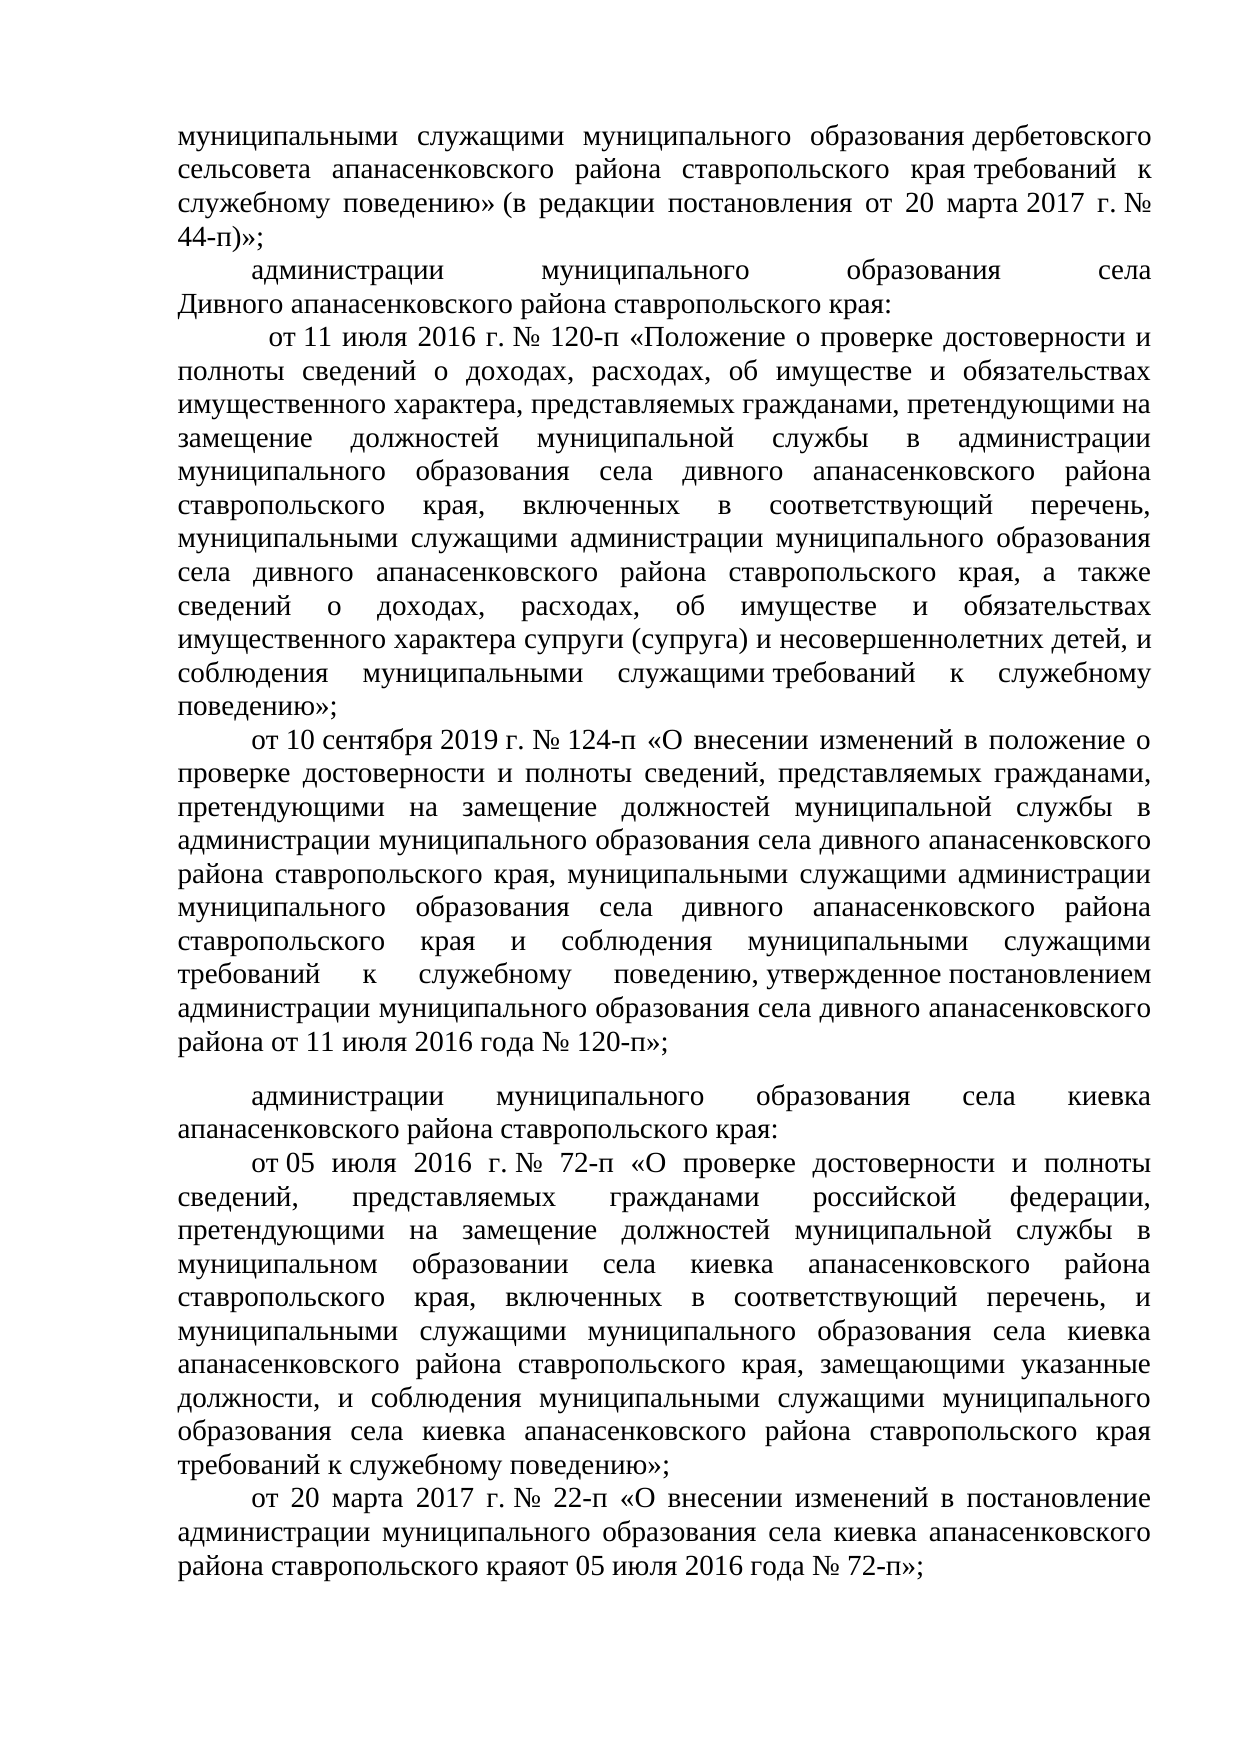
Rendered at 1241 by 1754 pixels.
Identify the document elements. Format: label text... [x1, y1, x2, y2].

text от 20 марта 2017 г. № 22-п «О внесении изменений в постановление администрации муниципального образования села киевка апанасенковского района ставропольского краяот 05 июля 2016 года № 72-п»; [177, 1481, 1152, 1581]
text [177, 118, 1152, 252]
text администрации муниципального образования села киевка апанасенковского района ставропольского края: [177, 1078, 1152, 1145]
text от 05 июля 2016 г. № 72-п «О проверке достоверности и полноты сведений, представляемых гражданами российской федерации, претендующими на замещение должностей муниципальной службы в муниципальном образовании села киевка апанасенковского района ставропольского края, включенных в соответствующий перечень, и муниципальными служащими муниципального образования села киевка апанасенковского района ставропольского края, замещающими указанные должности, и соблюдения муниципальными служащими муниципального образования села киевка апанасенковского района ставропольского края требований к служебному поведению»; [177, 1145, 1152, 1481]
text от 11 июля 2016 г. № 120-п «Положение о проверке достоверности и полноты сведений о доходах, расходах, об имуществе и обязательствах имущественного характера, представляемых гражданами, претендующими на замещение должностей муниципальной службы в администрации муниципального образования села дивного апанасенковского района ставропольского края, включенных в соответствующий перечень, муниципальными служащими администрации муниципального образования села дивного апанасенковского района ставропольского края, а также сведений о доходах, расходах, об имуществе и обязательствах имущественного характера супруги (супруга) и несовершеннолетних детей, и соблюдения муниципальными служащими требований к служебному поведению»; [177, 319, 1152, 722]
text администрации муниципального образования села Дивного апанасенковского района ставропольского края: [177, 252, 1152, 319]
text от 10 сентября 2019 г. № 124-п «О внесении изменений в положение о проверке достоверности и полноты сведений, представляемых гражданами, претендующими на замещение должностей муниципальной службы в администрации муниципального образования села дивного апанасенковского района ставропольского края, муниципальными служащими администрации муниципального образования села дивного апанасенковского района ставропольского края и соблюдения муниципальными служащими требований к служебному поведению, утвержденное постановлением администрации муниципального образования села дивного апанасенковского района от 11 июля 2016 года № 120-п»; [177, 722, 1152, 1057]
